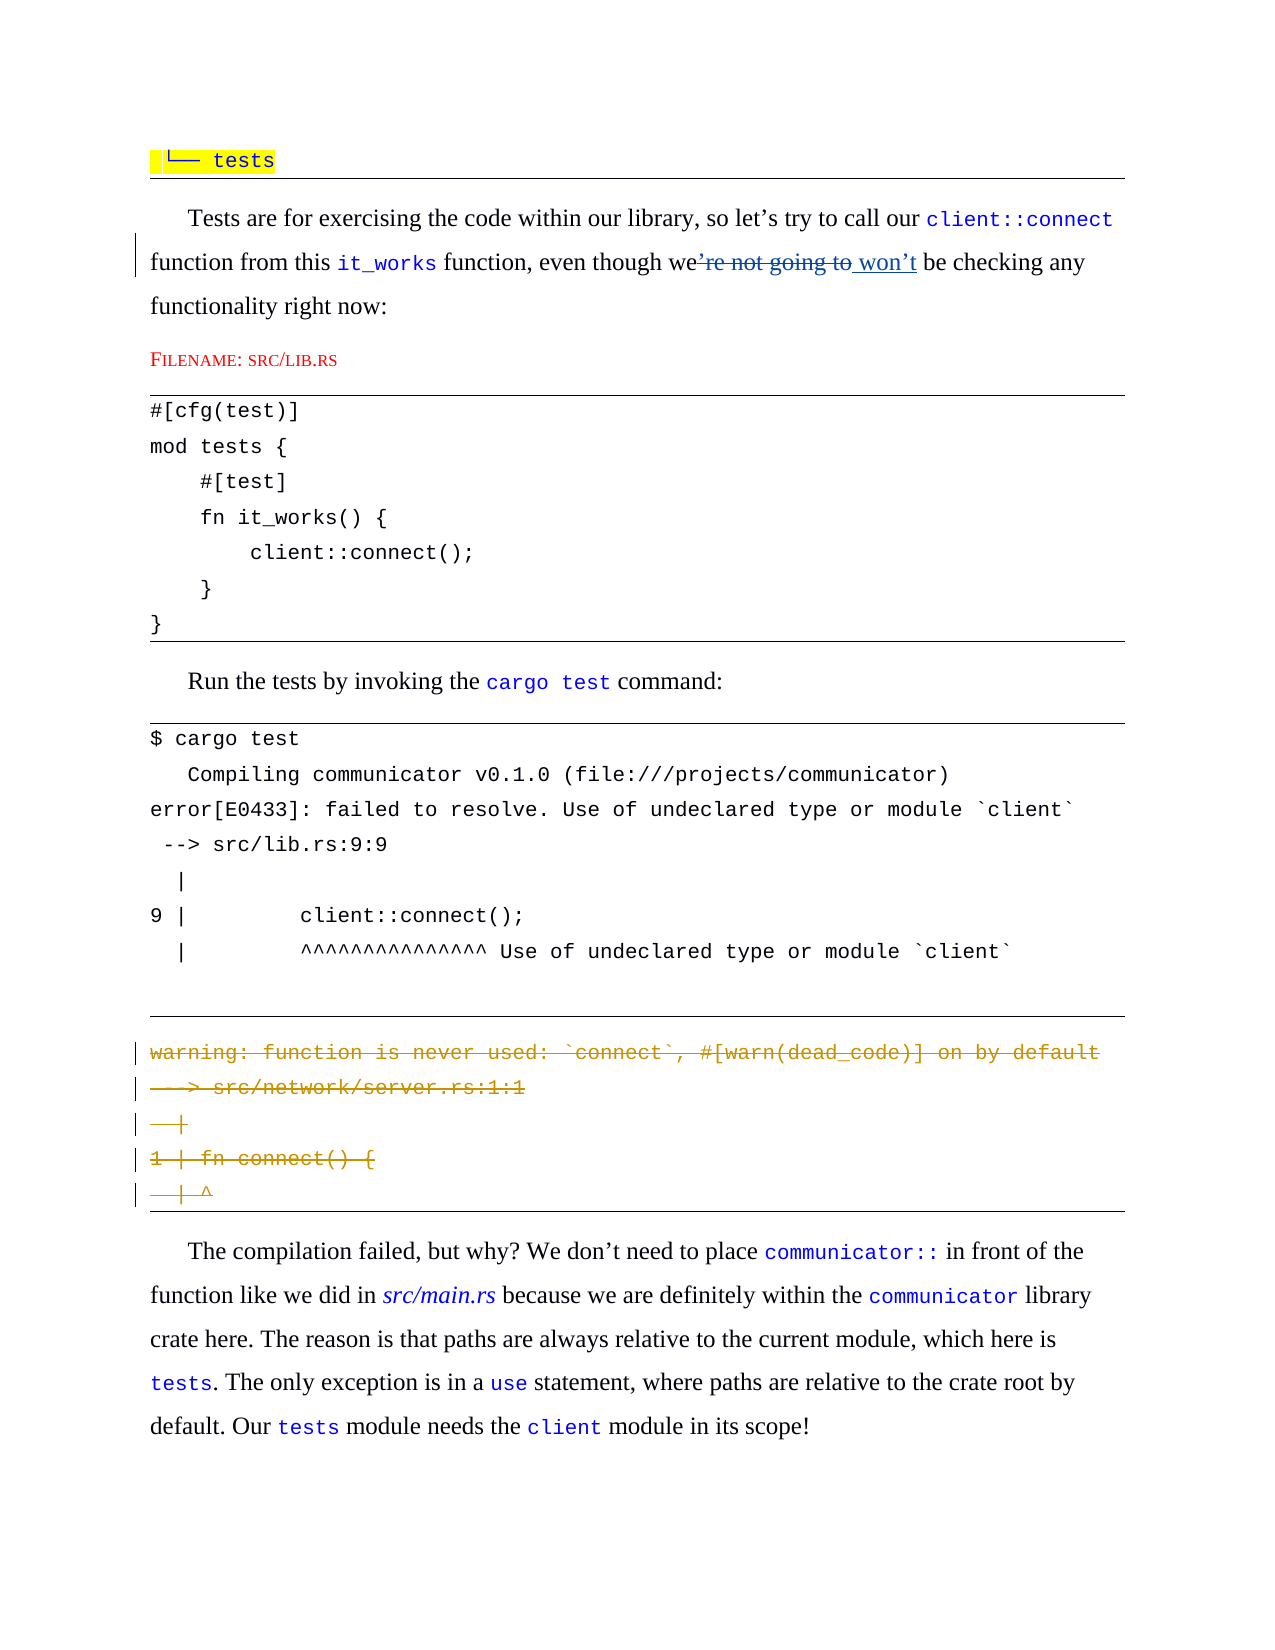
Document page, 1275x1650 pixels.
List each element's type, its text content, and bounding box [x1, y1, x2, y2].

text fn it_works() { [150, 507, 1125, 530]
text } [150, 577, 1125, 601]
text #[test] [150, 471, 1125, 495]
text #[cfg(test)] [150, 396, 1125, 424]
text | ^^^^^^^^^^^^^^^ Use of undeclared type or module `client` [150, 941, 1125, 964]
text The compilation failed, but why? We don’t need to place communicator:: in front of the function like we did in src/main.rs because we are definitely within the communicator library crate here. The reason is that paths are always relative to the current module, which here is tests. The only exception is in a use statement, where paths are relative to the crate root by default. Our tests module needs the client module in its scope! [150, 1236, 1125, 1441]
text | [150, 870, 1125, 893]
text $ cargo test [150, 724, 1125, 752]
text } [150, 613, 1125, 641]
text error[E0433]: failed to resolve. Use of undeclared type or module `client` [150, 799, 1125, 823]
text client::connect(); [150, 542, 1125, 566]
text mod tests { [150, 436, 1125, 459]
text └── tests [150, 150, 1125, 178]
text 9 | client::connect(); [150, 905, 1125, 929]
text --> src/lib.rs:9:9 [150, 834, 1125, 858]
text Tests are for exercising the code within our library, so let’s try to call our client::connect function from this it_works function, even though we be checking any functionality right now: [150, 203, 1125, 320]
text Filename: src/lib.rs [150, 347, 1125, 371]
text Run the tests by invoking the cargo test command: [150, 666, 1125, 696]
text Compiling communicator v0.1.0 (file:///projects/communicator) [150, 763, 1125, 787]
